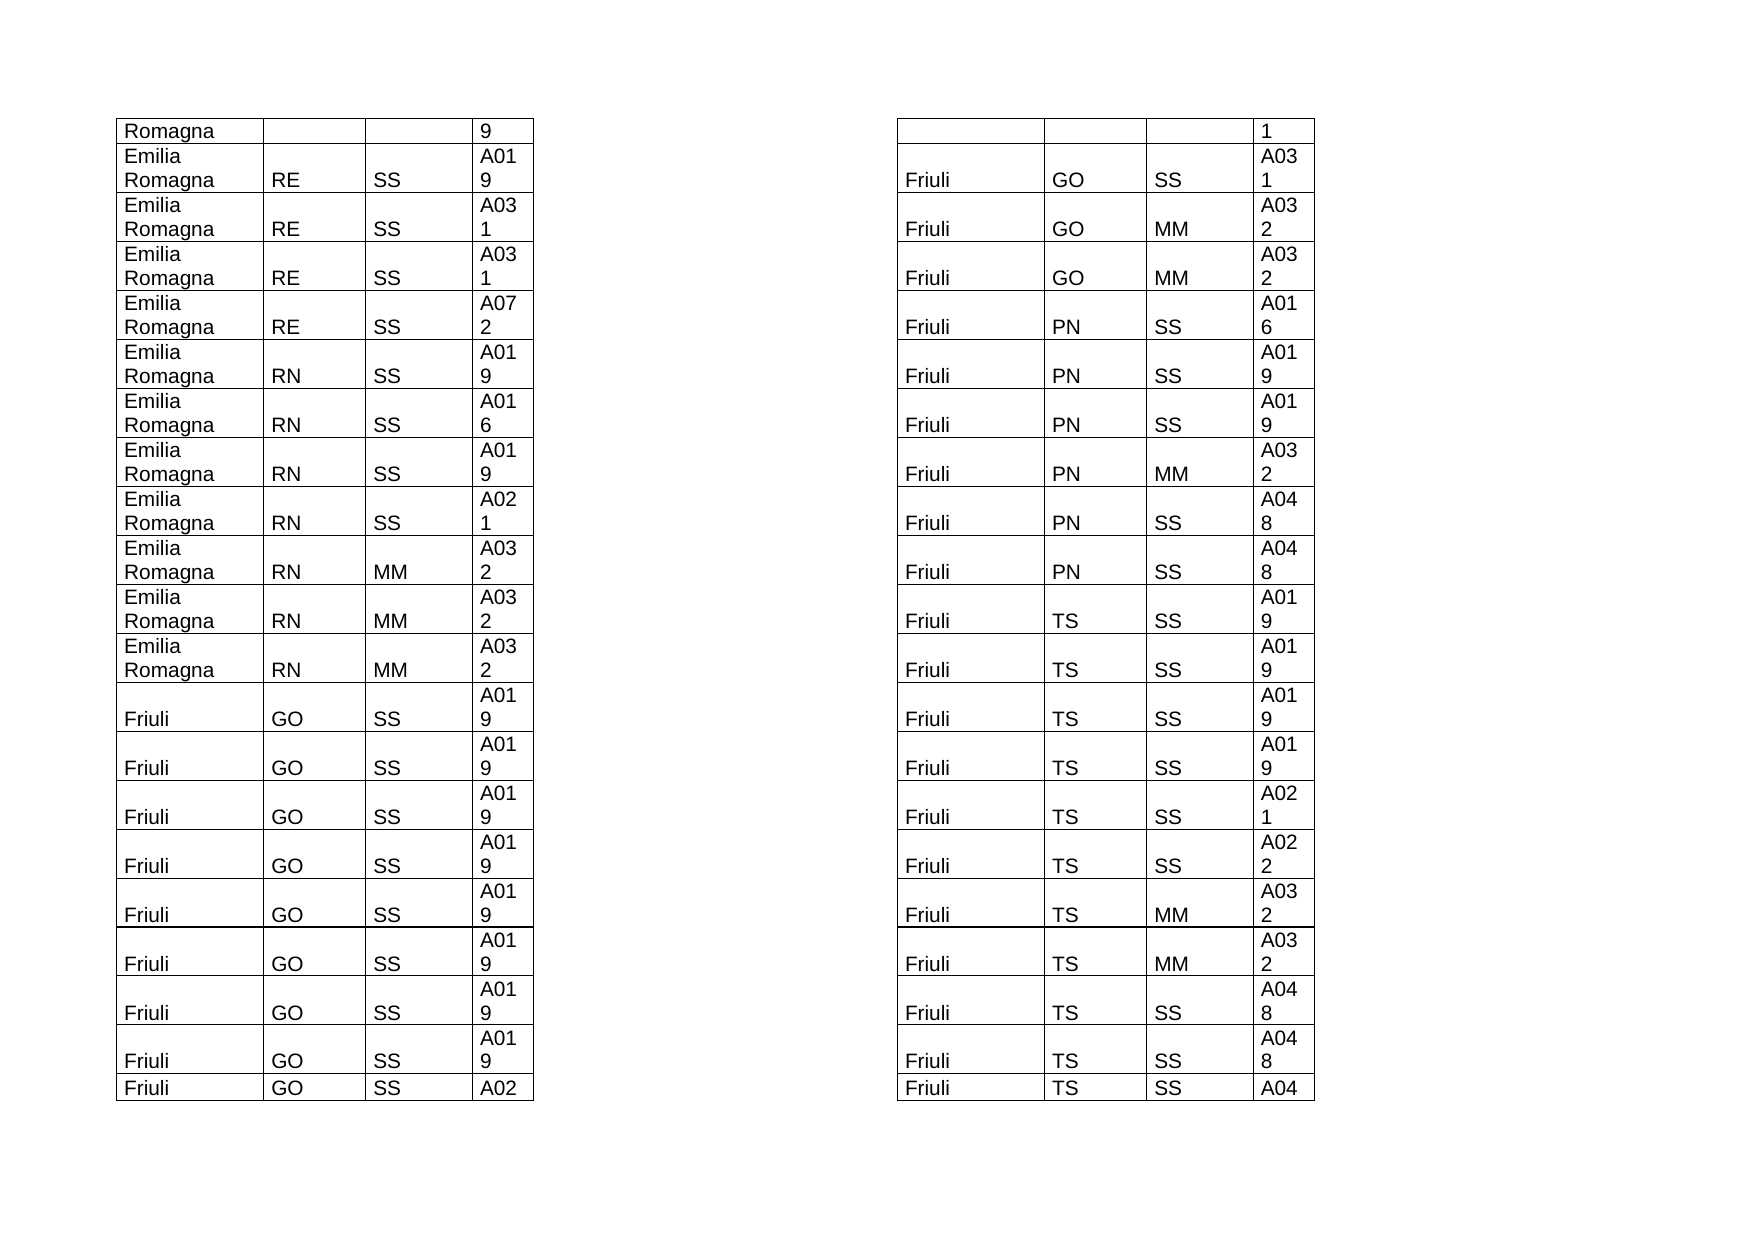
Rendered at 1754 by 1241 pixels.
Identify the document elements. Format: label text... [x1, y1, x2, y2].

table_cell SS [1147, 119, 1253, 143]
table_cell Friuli [898, 928, 1044, 975]
table_cell A019 [473, 928, 533, 975]
table_cell Friuli [898, 879, 1044, 926]
table_cell TS [1045, 781, 1146, 828]
table_cell SS [1147, 830, 1253, 877]
table_cell SS [366, 732, 472, 779]
table_cell GO [1045, 119, 1146, 143]
table_cell SS [366, 928, 472, 975]
table_cell A019 [473, 1025, 533, 1073]
table_cell A016 [1254, 291, 1314, 339]
table_cell SS [366, 487, 472, 535]
table_cell GO [264, 830, 365, 877]
table_cell Emilia Romagna [117, 119, 263, 143]
table_cell A019 [1254, 389, 1314, 437]
table_cell SS [366, 1074, 472, 1100]
table_cell Friuli [898, 389, 1044, 437]
table_cell SS [1147, 536, 1253, 584]
table_cell MM [1147, 438, 1253, 486]
table_cell Emilia Romagna [117, 340, 263, 388]
table_cell Friuli [898, 634, 1044, 682]
table_cell SS [366, 119, 472, 143]
table_cell A021 [473, 1074, 533, 1100]
table_cell SS [366, 242, 472, 290]
table_cell A019 [473, 340, 533, 388]
table_cell A019 [473, 879, 533, 926]
table_cell SS [366, 340, 472, 388]
table_cell A032 [1254, 193, 1314, 241]
table_cell SS [366, 438, 472, 486]
table_cell GO [264, 928, 365, 975]
table_cell Emilia Romagna [117, 193, 263, 241]
table_cell Friuli [898, 1074, 1044, 1100]
table_cell PN [1045, 291, 1146, 339]
table_cell A032 [473, 585, 533, 633]
table_cell A072 [473, 291, 533, 339]
table_cell MM [366, 536, 472, 584]
table_cell A021 [1254, 781, 1314, 828]
table_cell Friuli [898, 781, 1044, 828]
table_cell A022 [1254, 830, 1314, 877]
table_cell Friuli [117, 1074, 263, 1100]
table_cell SS [366, 1025, 472, 1073]
table_cell A019 [473, 976, 533, 1024]
table_cell GO [264, 976, 365, 1024]
table_cell SS [1147, 340, 1253, 388]
table_cell GO [264, 781, 365, 828]
table_cell A048 [1254, 1074, 1314, 1100]
table_cell PN [1045, 536, 1146, 584]
table_cell RN [264, 438, 365, 486]
table_cell RE [264, 193, 365, 241]
table_cell SS [1147, 634, 1253, 682]
table_cell TS [1045, 1025, 1146, 1073]
table_cell PN [1045, 487, 1146, 535]
table_cell MM [366, 634, 472, 682]
table_cell Friuli [898, 976, 1044, 1024]
table_cell Friuli [117, 879, 263, 926]
table_cell SS [366, 291, 472, 339]
table_cell TS [1045, 634, 1146, 682]
table_cell A019 [473, 683, 533, 731]
table_cell A019 [1254, 634, 1314, 682]
table_cell RN [264, 340, 365, 388]
table_cell RN [264, 634, 365, 682]
table_cell PN [1045, 438, 1146, 486]
table_cell A019 [473, 781, 533, 828]
table_cell A048 [1254, 976, 1314, 1024]
table_cell Emilia Romagna [117, 585, 263, 633]
table_cell RN [264, 389, 365, 437]
table_cell RE [264, 119, 365, 143]
table_cell Friuli [898, 536, 1044, 584]
table_cell A019 [1254, 340, 1314, 388]
table_cell TS [1045, 1074, 1146, 1100]
table_cell SS [366, 830, 472, 877]
table_cell GO [264, 1025, 365, 1073]
table_cell TS [1045, 928, 1146, 975]
table_cell Friuli [898, 585, 1044, 633]
table_cell RE [264, 144, 365, 192]
table_cell A031 [473, 242, 533, 290]
table_cell TS [1045, 585, 1146, 633]
table_cell A032 [473, 634, 533, 682]
table_cell A019 [473, 438, 533, 486]
table_cell A019 [473, 732, 533, 779]
table_cell Friuli [898, 242, 1044, 290]
table_cell GO [1045, 193, 1146, 241]
table_cell A031 [473, 193, 533, 241]
table_cell SS [1147, 976, 1253, 1024]
table_cell RN [264, 585, 365, 633]
table_cell A016 [473, 389, 533, 437]
table_cell Friuli [117, 976, 263, 1024]
table_cell SS [366, 683, 472, 731]
table_cell Friuli [117, 1025, 263, 1073]
table_cell Friuli [117, 683, 263, 731]
table_cell A019 [473, 144, 533, 192]
table_cell Emilia Romagna [117, 536, 263, 584]
table_cell SS [366, 781, 472, 828]
table_cell TS [1045, 976, 1146, 1024]
table_cell Emilia Romagna [117, 144, 263, 192]
table_cell Friuli [117, 830, 263, 877]
table_cell RN [264, 487, 365, 535]
table_cell GO [264, 879, 365, 926]
table_cell Friuli [898, 438, 1044, 486]
table_cell PN [1045, 389, 1146, 437]
table_cell A019 [473, 119, 533, 143]
table_cell GO [264, 683, 365, 731]
table_cell SS [1147, 585, 1253, 633]
table_cell TS [1045, 830, 1146, 877]
table_cell Friuli [898, 830, 1044, 877]
table_cell Friuli [898, 193, 1044, 241]
table_cell A032 [1254, 438, 1314, 486]
table_cell Emilia Romagna [117, 487, 263, 535]
table_cell SS [1147, 732, 1253, 779]
table_cell A021 [473, 487, 533, 535]
table_cell Friuli [898, 291, 1044, 339]
table_cell SS [366, 879, 472, 926]
table_cell A019 [473, 830, 533, 877]
table_cell RE [264, 291, 365, 339]
table_cell MM [1147, 928, 1253, 975]
table_cell SS [366, 389, 472, 437]
table_cell A048 [1254, 487, 1314, 535]
table_cell A021 [1254, 119, 1314, 143]
table_cell A032 [1254, 928, 1314, 975]
table_cell SS [1147, 291, 1253, 339]
table_cell A019 [1254, 683, 1314, 731]
table_cell Friuli [117, 732, 263, 779]
table_cell Friuli [898, 732, 1044, 779]
table_cell Emilia Romagna [117, 634, 263, 682]
table_cell MM [1147, 879, 1253, 926]
table_cell A019 [1254, 732, 1314, 779]
table_cell SS [366, 976, 472, 1024]
table_cell Friuli [898, 340, 1044, 388]
table_cell Emilia Romagna [117, 291, 263, 339]
table_cell Friuli [117, 781, 263, 828]
table_cell SS [1147, 144, 1253, 192]
table_cell Emilia Romagna [117, 389, 263, 437]
table_cell GO [1045, 242, 1146, 290]
table_cell SS [1147, 1025, 1253, 1073]
table_cell MM [1147, 242, 1253, 290]
table_cell SS [366, 144, 472, 192]
table_cell A048 [1254, 536, 1314, 584]
table_cell A032 [1254, 879, 1314, 926]
table_cell Emilia Romagna [117, 242, 263, 290]
table_cell Friuli [117, 928, 263, 975]
table_cell TS [1045, 879, 1146, 926]
table_cell Friuli [898, 144, 1044, 192]
table_cell TS [1045, 683, 1146, 731]
table_cell GO [1045, 144, 1146, 192]
table_cell SS [1147, 389, 1253, 437]
table_cell Emilia Romagna [117, 438, 263, 486]
table_cell SS [1147, 683, 1253, 731]
table_cell PN [1045, 340, 1146, 388]
table_cell MM [366, 585, 472, 633]
table_cell MM [1147, 193, 1253, 241]
table_cell A031 [1254, 144, 1314, 192]
table_cell RN [264, 536, 365, 584]
table_cell Friuli [898, 487, 1044, 535]
table_cell SS [1147, 781, 1253, 828]
table_cell SS [1147, 1074, 1253, 1100]
table_cell Friuli [898, 1025, 1044, 1073]
table_cell GO [264, 732, 365, 779]
table_cell Friuli [898, 119, 1044, 143]
table_cell RE [264, 242, 365, 290]
table_cell SS [1147, 487, 1253, 535]
table_cell TS [1045, 732, 1146, 779]
table_cell A032 [1254, 242, 1314, 290]
table_cell A048 [1254, 1025, 1314, 1073]
table_cell A032 [473, 536, 533, 584]
table_cell SS [366, 193, 472, 241]
table_cell Friuli [898, 683, 1044, 731]
table_cell A019 [1254, 585, 1314, 633]
table_cell GO [264, 1074, 365, 1100]
